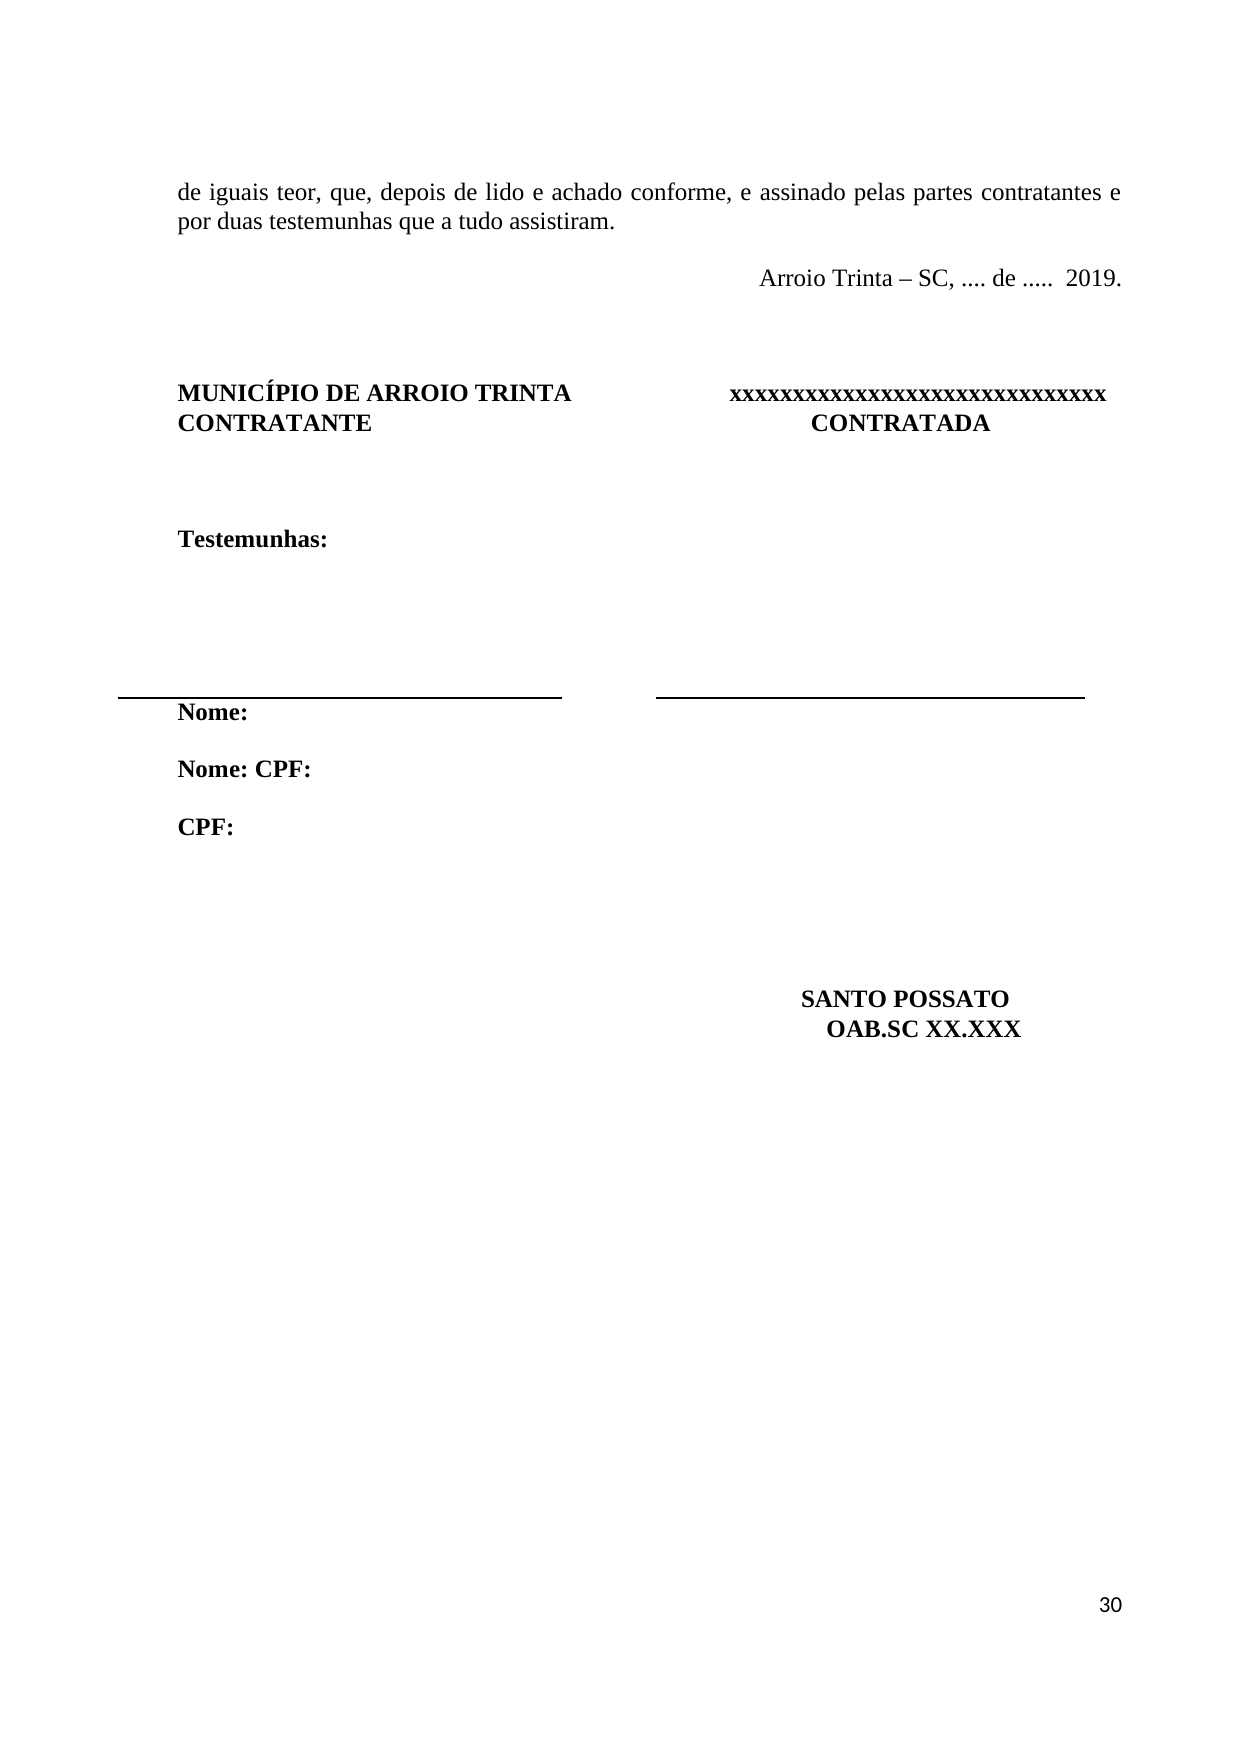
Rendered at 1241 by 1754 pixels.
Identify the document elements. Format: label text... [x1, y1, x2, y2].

text SANTO POSSATO [177, 984, 1010, 1013]
text Testemunhas: [177, 523, 1124, 553]
text OAB.SC XX.XXX [177, 1013, 1021, 1043]
text Arroio Trinta – SC, .... de ..... 2019. [177, 263, 1122, 292]
text MUNICÍPIO DE ARROIO TRINTA xxxxxxxxxxxxxxxxxxxxxxxxxxxxxx [177, 378, 1124, 407]
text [177, 177, 1122, 235]
text CONTRATANTE CONTRATADA [177, 407, 1124, 437]
text Nome: Nome: CPF: CPF: [177, 697, 783, 841]
